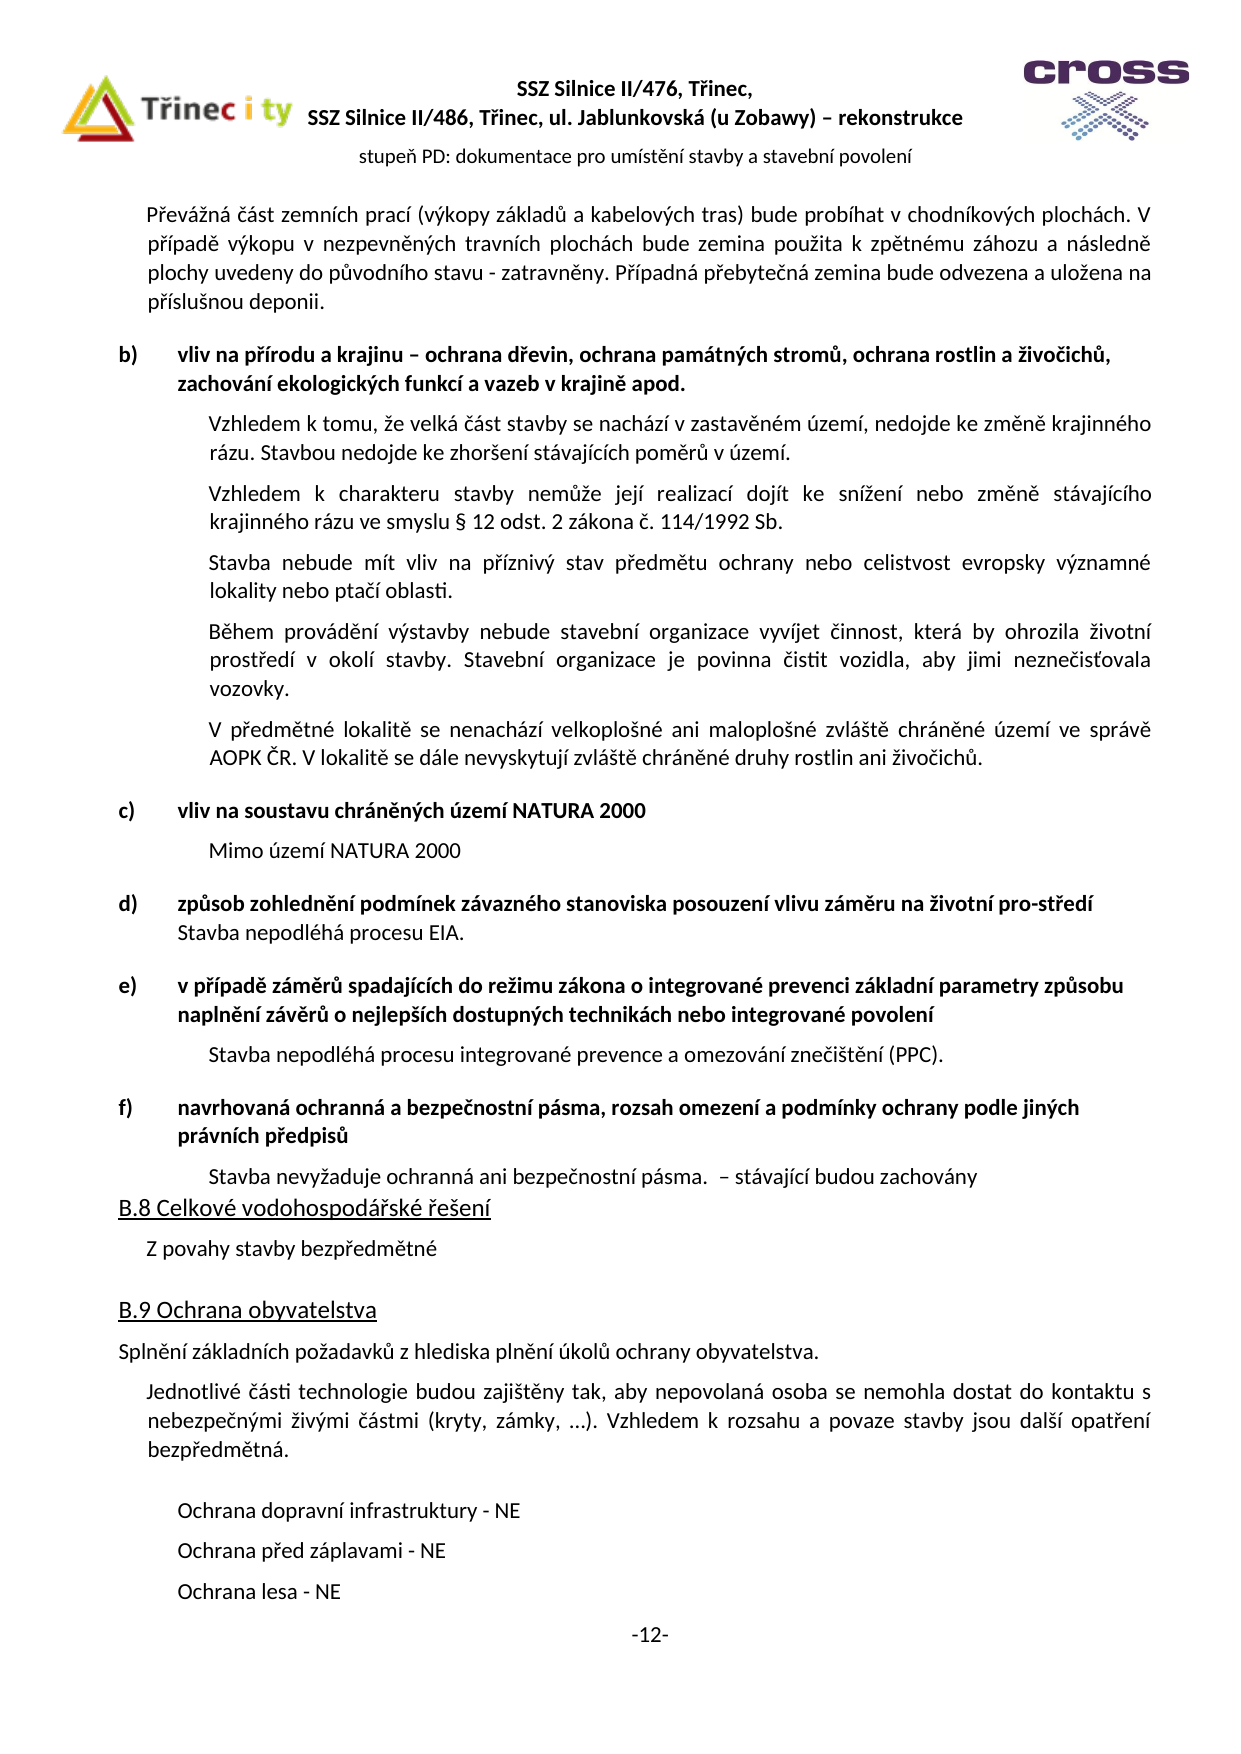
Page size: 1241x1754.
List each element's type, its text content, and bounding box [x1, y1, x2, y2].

text Stavba nevyžaduje ochranná ani bezpečnostní pásma. – stávající budou zachovány [208, 1162, 1153, 1190]
subtitle B.9 Ochrana obyvatelstva [118, 1294, 1153, 1325]
text Převážná část zemních prací (výkopy základů a kabelových tras) bude probíhat v chodníkových plochách. V případě výkopu v nezpevněných travních plochách bude zemina použita k zpětnému záhozu a následně plochy uvedeny do původního stavu - zatravněny. Případná přebytečná zemina bude odvezena a uložena na příslušnou deponii. [146, 200, 1153, 315]
text Z povahy stavby bezpředmětné [146, 1234, 1153, 1262]
text Ochrana před záplavami - NE [177, 1537, 1153, 1564]
text Ochrana lesa - NE [177, 1577, 1153, 1605]
picture [48, 60, 313, 167]
text Vzhledem k tomu, že velká část stavby se nachází v zastavěném území, nedojde ke změně krajinného rázu. Stavbou nedojde ke zhoršení stávajících poměrů v území. [208, 409, 1153, 466]
list vliv na přírodu a krajinu – ochrana dřevin, ochrana památných stromů, ochrana rostlin a živočichů, zachování ekologických funkcí a vazeb v krajině apod. [118, 340, 1153, 397]
text Stavba nepodléhá procesu integrované prevence a omezování znečištění (PPC). [208, 1040, 1153, 1068]
text Stavba nebude mít vliv na příznivý stav předmětu ochrany nebo celistvost evropsky významné lokality nebo ptačí oblasti. [208, 548, 1153, 604]
text Mimo území NATURA 2000 [208, 837, 1153, 865]
subtitle B.8 Celkové vodohospodářské řešení [118, 1192, 1153, 1222]
text Během provádění výstavby nebude stavební organizace vyvíjet činnost, která by ohrozila životní prostředí v okolí stavby. Stavební organizace je povinna čistit vozidla, aby jimi neznečisťovala vozovky. [208, 617, 1153, 702]
list vliv na soustavu chráněných území NATURA 2000 [118, 797, 1153, 825]
text Vzhledem k charakteru stavby nemůže její realizací dojít ke snížení nebo změně stávajícího krajinného rázu ve smyslu § 12 odst. 2 zákona č. 114/1992 Sb. [208, 479, 1153, 536]
text Ochrana dopravní infrastruktury - NE [177, 1496, 1153, 1524]
list navrhovaná ochranná a bezpečnostní pásma, rozsah omezení a podmínky ochrany podle jiných právních předpisů [118, 1093, 1153, 1149]
text V předmětné lokalitě se nenachází velkoplošné ani maloplošné zvláště chráněné území ve správě AOPK ČR. V lokalitě se dále nevyskytují zvláště chráněné druhy rostlin ani živočichů. [208, 715, 1153, 772]
text Splnění základních požadavků z hlediska plnění úkolů ochrany obyvatelstva. [118, 1337, 1152, 1365]
text Jednotlivé části technologie budou zajištěny tak, aby nepovolaná osoba se nemohla dostat do kontaktu s nebezpečnými živými částmi (kryty, zámky, …). Vzhledem k rozsahu a povaze stavby jsou další opatření bezpředmětná. [146, 1377, 1153, 1463]
list v případě záměrů spadajících do režimu zákona o integrované prevenci základní parametry způsobu naplnění závěrů o nejlepších dostupných technikách nebo integrované povolení [118, 971, 1153, 1028]
list způsob zohlednění podmínek závazného stanoviska posouzení vlivu záměru na životní pro-středí Stavba nepodléhá procesu EIA. [118, 889, 1153, 946]
picture [1023, 60, 1190, 141]
